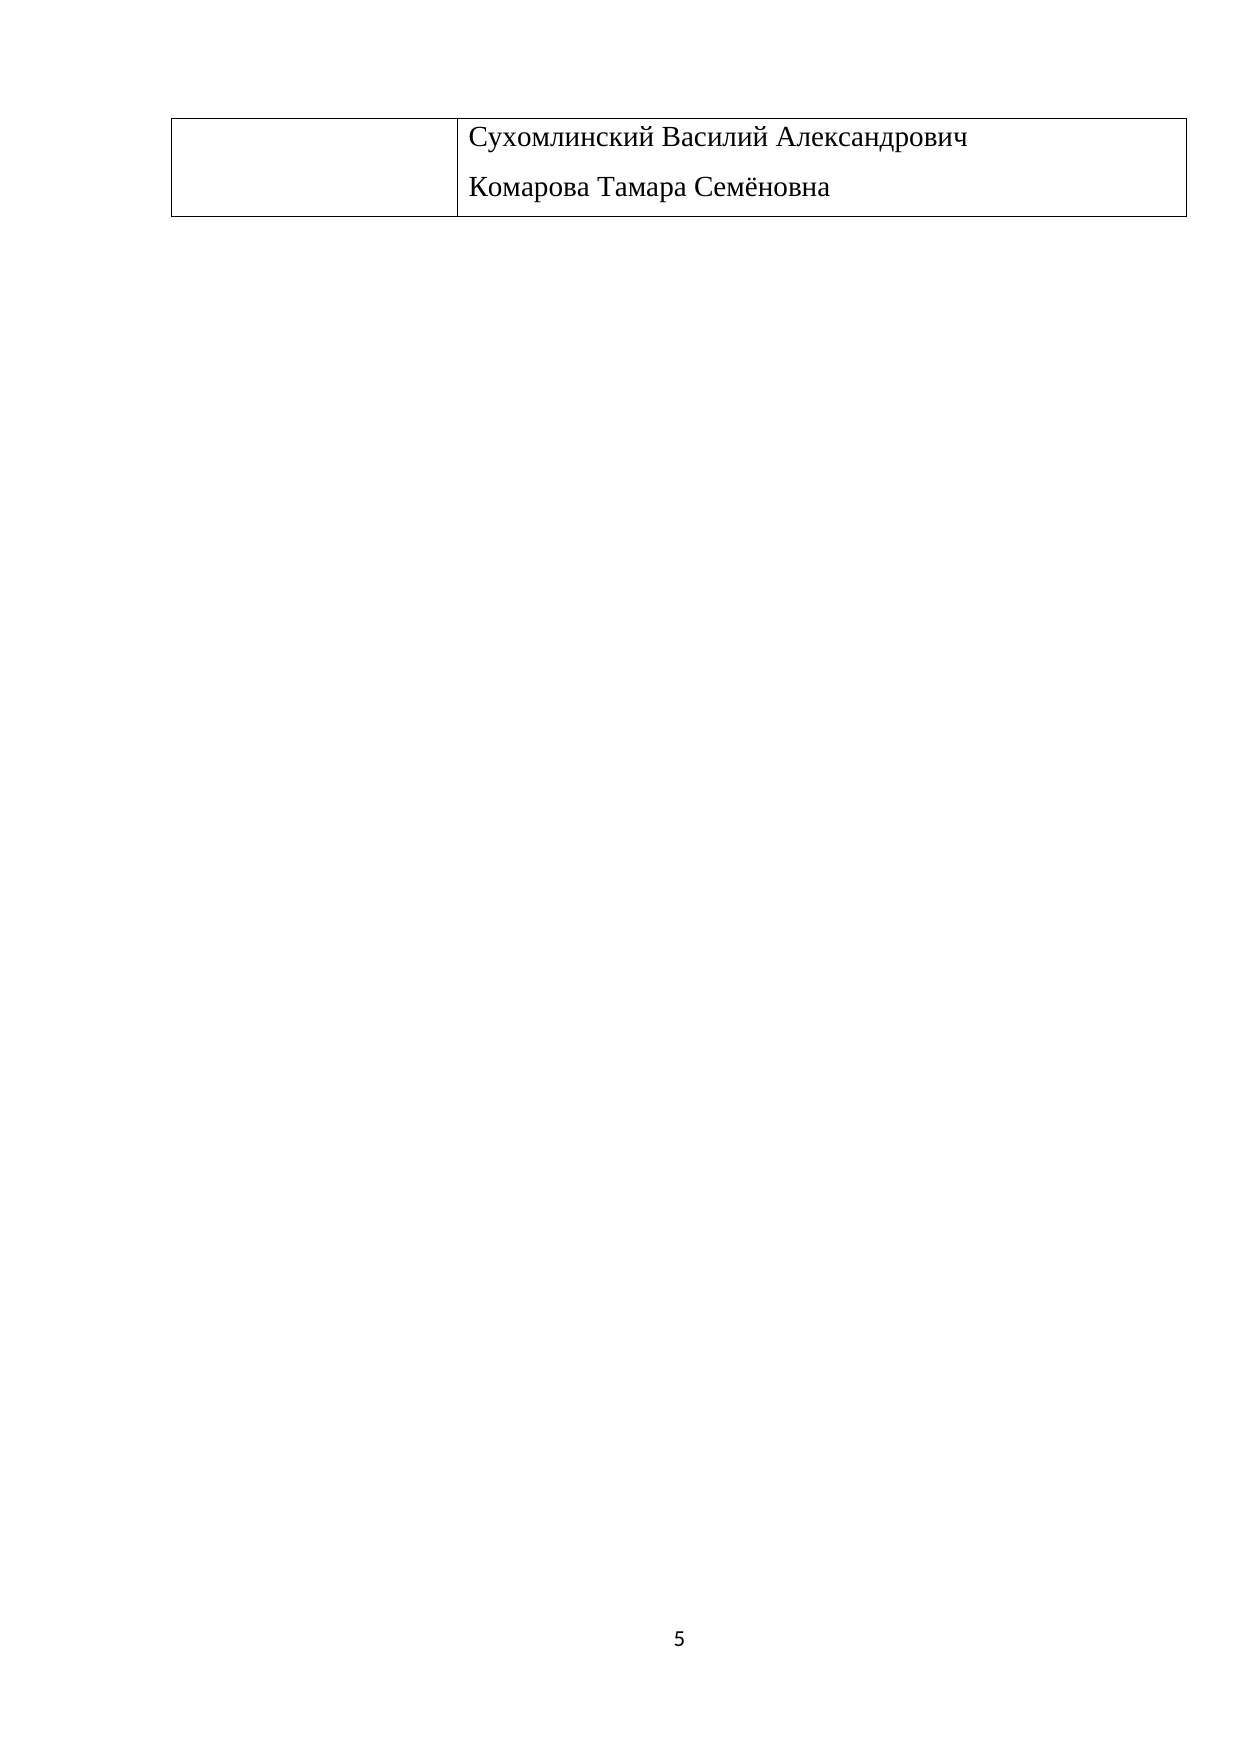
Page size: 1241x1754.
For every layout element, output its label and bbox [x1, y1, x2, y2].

table_cell [172, 119, 457, 216]
table_cell [458, 119, 1186, 216]
